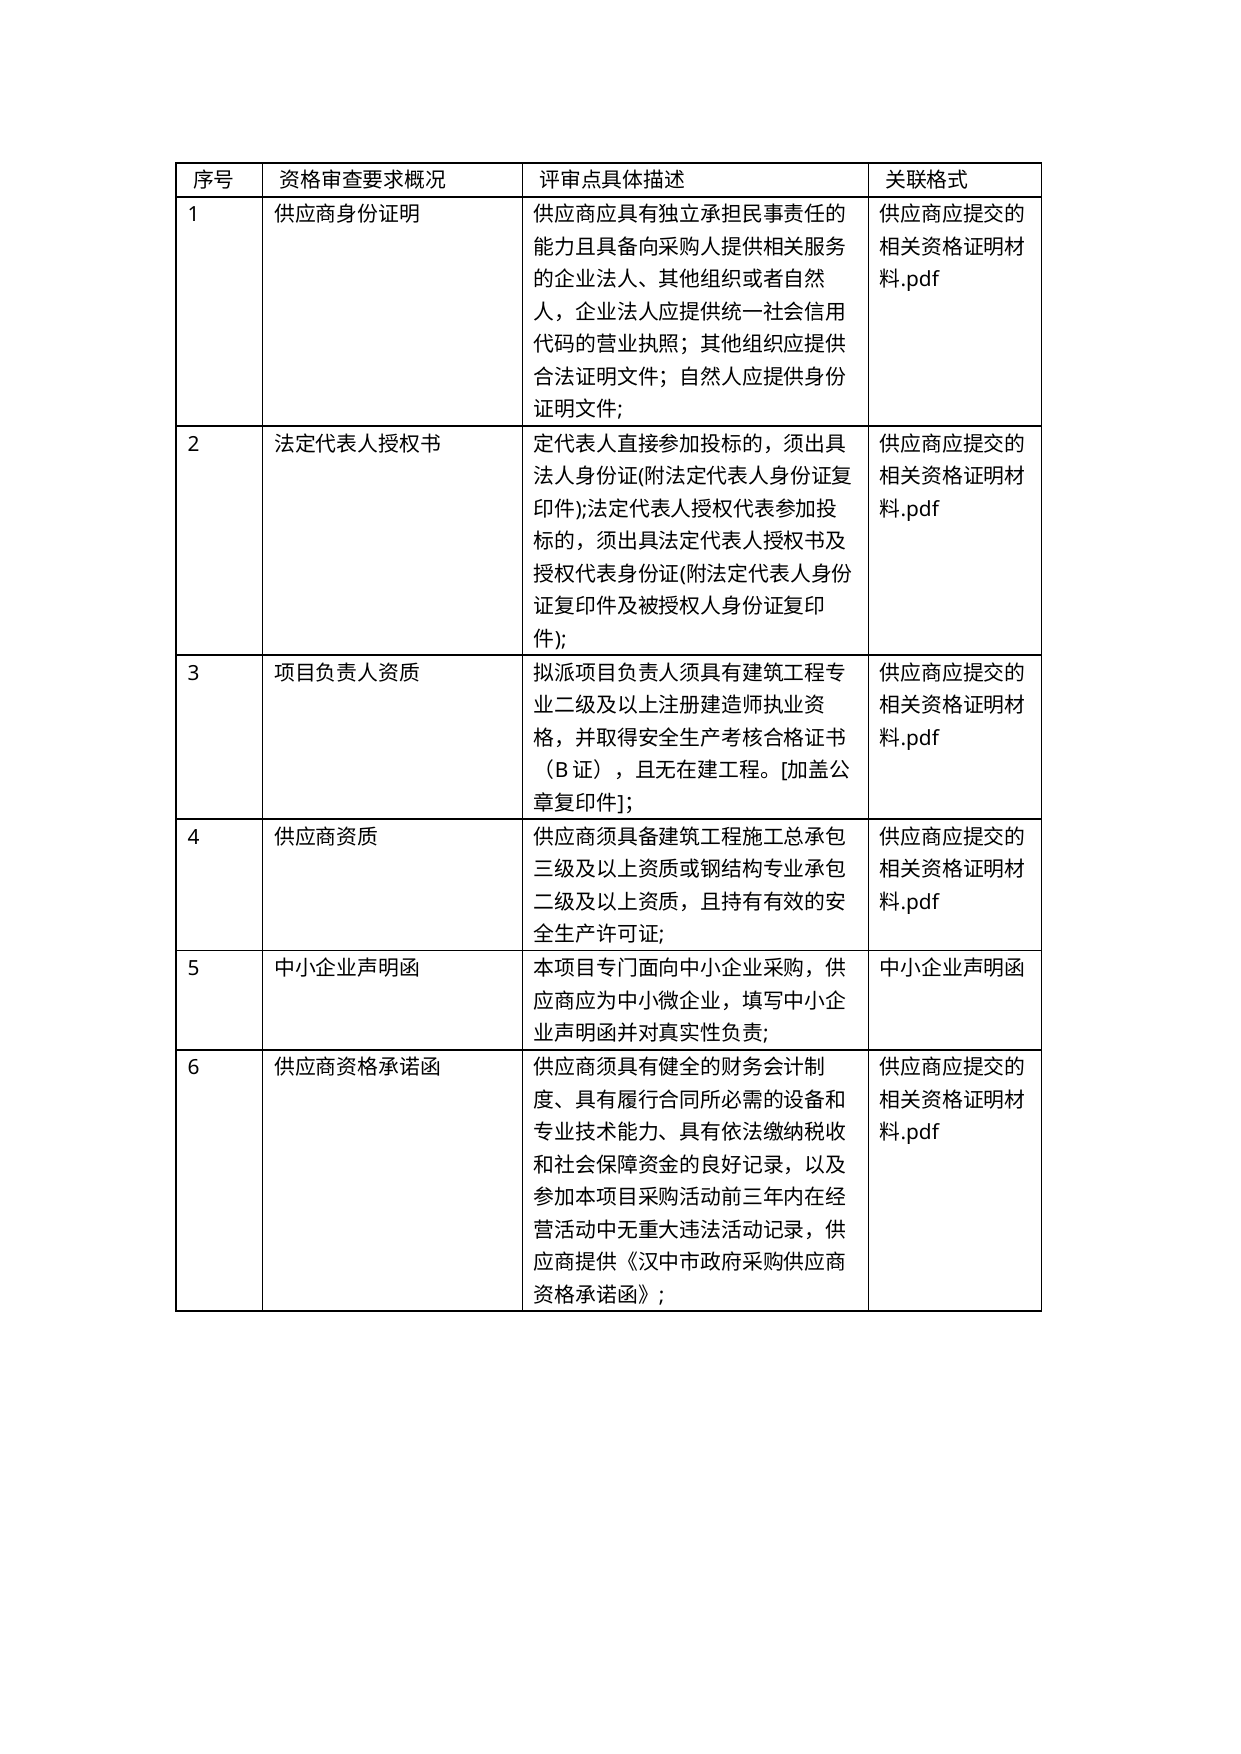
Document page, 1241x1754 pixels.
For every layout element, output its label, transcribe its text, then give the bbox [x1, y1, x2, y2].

table_cell 中小企业声明函 [869, 951, 1041, 1049]
table_cell 拟派项目负责人须具有建筑工程专业二级及以上注册建造师执业资格，并取得安全生产考核合格证书（B证），且无在建工程。[加盖公章复印件]； [523, 656, 868, 818]
table_cell 4 [177, 820, 262, 950]
table_cell 1 [177, 198, 262, 425]
table_cell 定代表人直接参加投标的，须出具法人身份证(附法定代表人身份证复印件);法定代表人授权代表参加投标的，须出具法定代表人授权书及授权代表身份证(附法定代表人身份证复印件及被授权人身份证复印件); [523, 427, 868, 654]
table_header 评审点具体描述 [523, 164, 868, 196]
table_cell 法定代表人授权书 [263, 427, 522, 654]
table_cell 供应商应具有独立承担民事责任的能力且具备向采购人提供相关服务的企业法人、其他组织或者自然人，企业法人应提供统一社会信用代码的营业执照；其他组织应提供合法证明文件；自然人应提供身份证明文件; [523, 198, 868, 425]
table_cell 6 [177, 1051, 262, 1310]
table_cell 供应商应提交的相关资格证明材料.pdf [869, 820, 1041, 950]
table_cell 供应商应提交的相关资格证明材料.pdf [869, 198, 1041, 425]
table_cell 供应商资格承诺函 [263, 1051, 522, 1310]
table_cell 供应商须具有健全的财务会计制度、具有履行合同所必需的设备和专业技术能力、具有依法缴纳税收和社会保障资金的良好记录，以及参加本项目采购活动前三年内在经营活动中无重大违法活动记录，供应商提供《汉中市政府采购供应商资格承诺函》; [523, 1051, 868, 1310]
table_cell 供应商须具备建筑工程施工总承包三级及以上资质或钢结构专业承包二级及以上资质，且持有有效的安全生产许可证; [523, 820, 868, 950]
table_cell 供应商身份证明 [263, 198, 522, 425]
table_cell 本项目专门面向中小企业采购，供应商应为中小微企业，填写中小企业声明函并对真实性负责; [523, 951, 868, 1049]
table_cell 供应商应提交的相关资格证明材料.pdf [869, 427, 1041, 654]
table_header 序号 [177, 164, 262, 196]
table_cell 供应商应提交的相关资格证明材料.pdf [869, 656, 1041, 818]
table_cell 中小企业声明函 [263, 951, 522, 1049]
table_cell 项目负责人资质 [263, 656, 522, 818]
table_header 关联格式 [869, 164, 1041, 196]
table_cell 3 [177, 656, 262, 818]
table_cell 供应商资质 [263, 820, 522, 950]
table_cell 供应商应提交的相关资格证明材料.pdf [869, 1051, 1041, 1310]
table_cell 5 [177, 951, 262, 1049]
table_cell 2 [177, 427, 262, 654]
table_header 资格审查要求概况 [263, 164, 522, 196]
